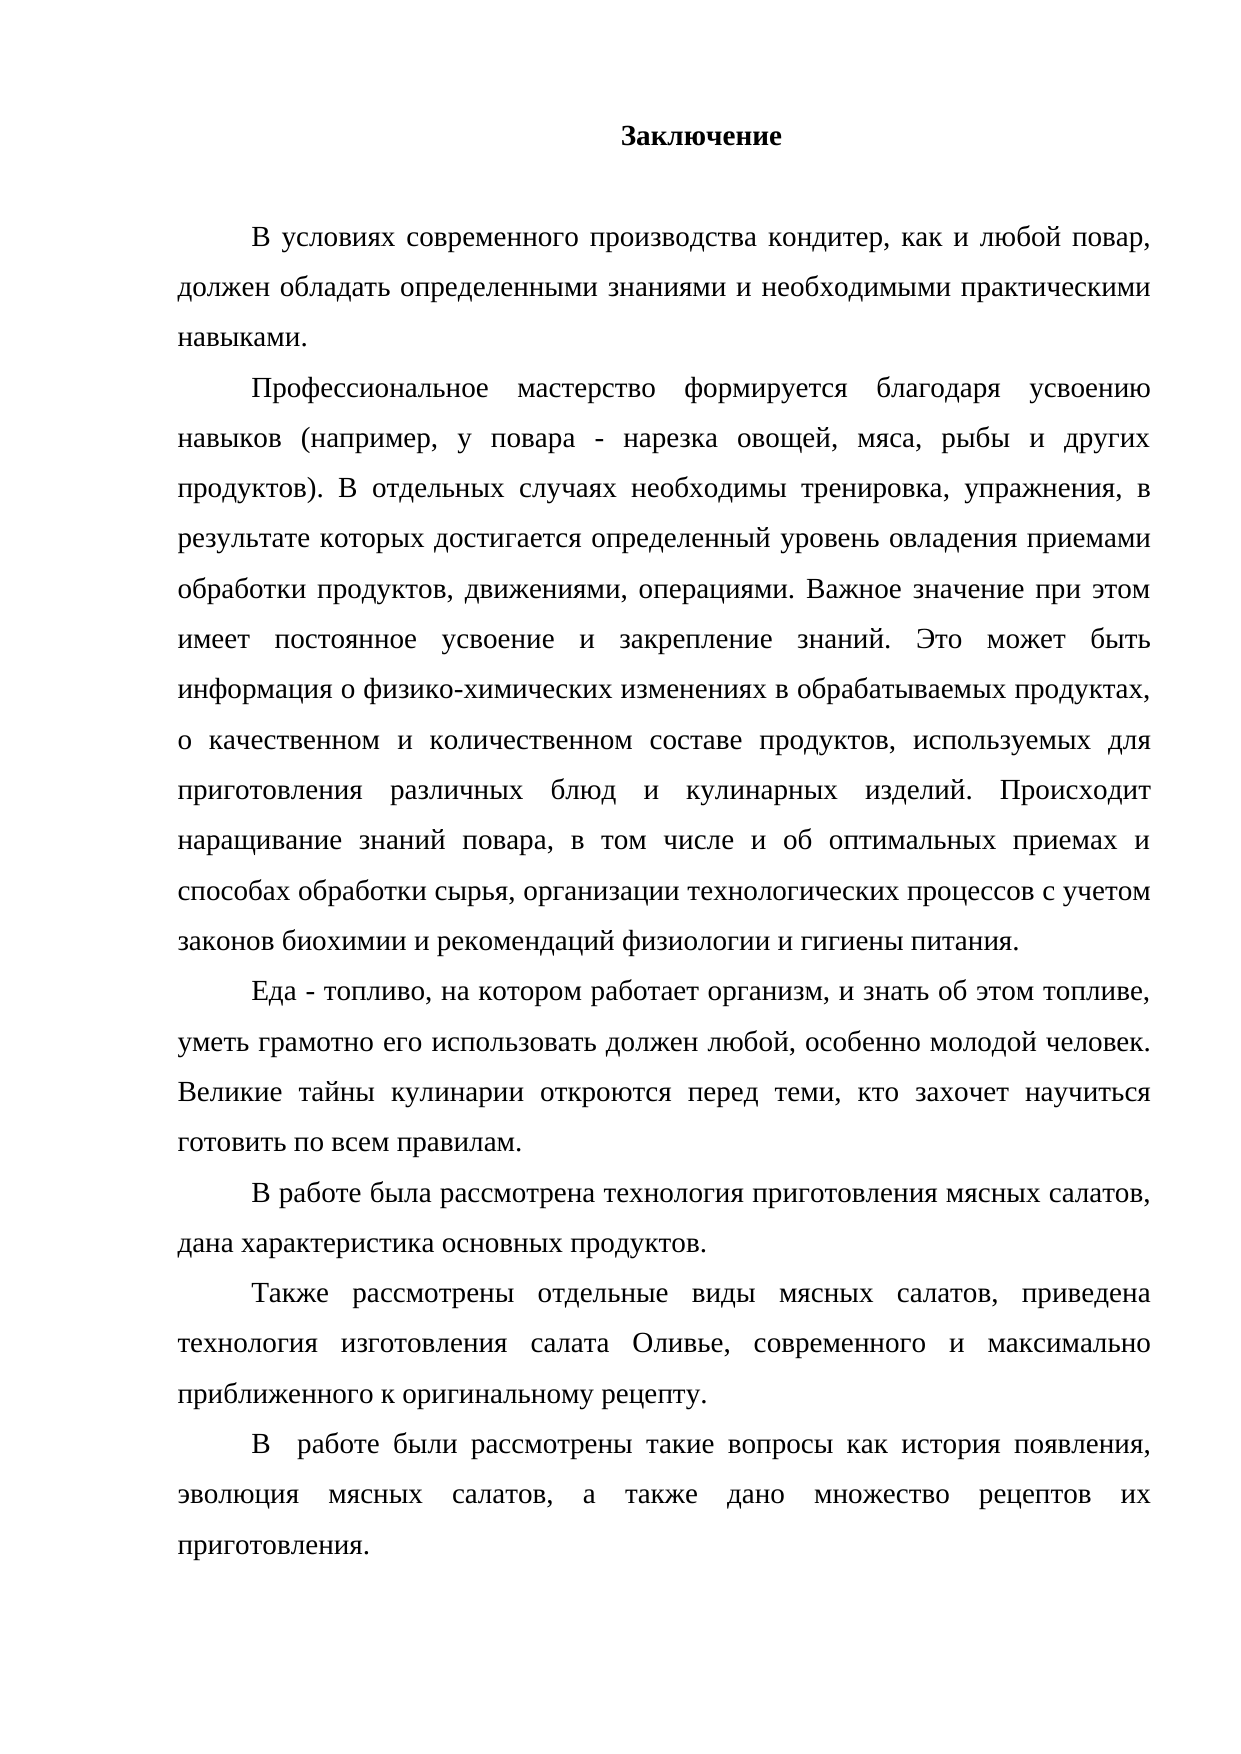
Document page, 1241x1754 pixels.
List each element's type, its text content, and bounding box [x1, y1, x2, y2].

text Заключение [177, 118, 1152, 152]
text В работе была рассмотрена технология приготовления мясных салатов, дана характеристика основных продуктов. [177, 1175, 1152, 1258]
text Еда - топливо, на котором работает организм, и знать об этом топливе, уметь грамотно его использовать должен любой, особенно молодой человек. Великие тайны кулинарии откроются перед теми, кто захочет научиться готовить по всем правилам. [177, 973, 1152, 1158]
text В условиях современного производства кондитер, как и любой повар, должен обладать определенными знаниями и необходимыми практическими навыками. [177, 219, 1152, 353]
text В работе были рассмотрены такие вопросы как история появления, эволюция мясных салатов, а также дано множество рецептов их приготовления. [177, 1426, 1152, 1560]
text Профессиональное мастерство формируется благодаря усвоению навыков (например, у повара - нарезка овощей, мяса, рыбы и других продуктов). В отдельных случаях необходимы тренировка, упражнения, в результате которых достигается определенный уровень овладения приемами обработки продуктов, движениями, операциями. Важное значение при этом имеет постоянное усвоение и закрепление знаний. Это может быть информация о физико-химических изменениях в обрабатываемых продуктах, о качественном и количественном составе продуктов, используемых для приготовления различных блюд и кулинарных изделий. Происходит наращивание знаний повара, в том числе и об оптимальных приемах и способах обработки сырья, организации технологических процессов с учетом законов биохимии и рекомендаций физиологии и гигиены питания. [177, 370, 1152, 957]
text Также рассмотрены отдельные виды мясных салатов, приведена технология изготовления салата Оливье, современного и максимально приближенного к оригинальному рецепту. [177, 1275, 1152, 1409]
